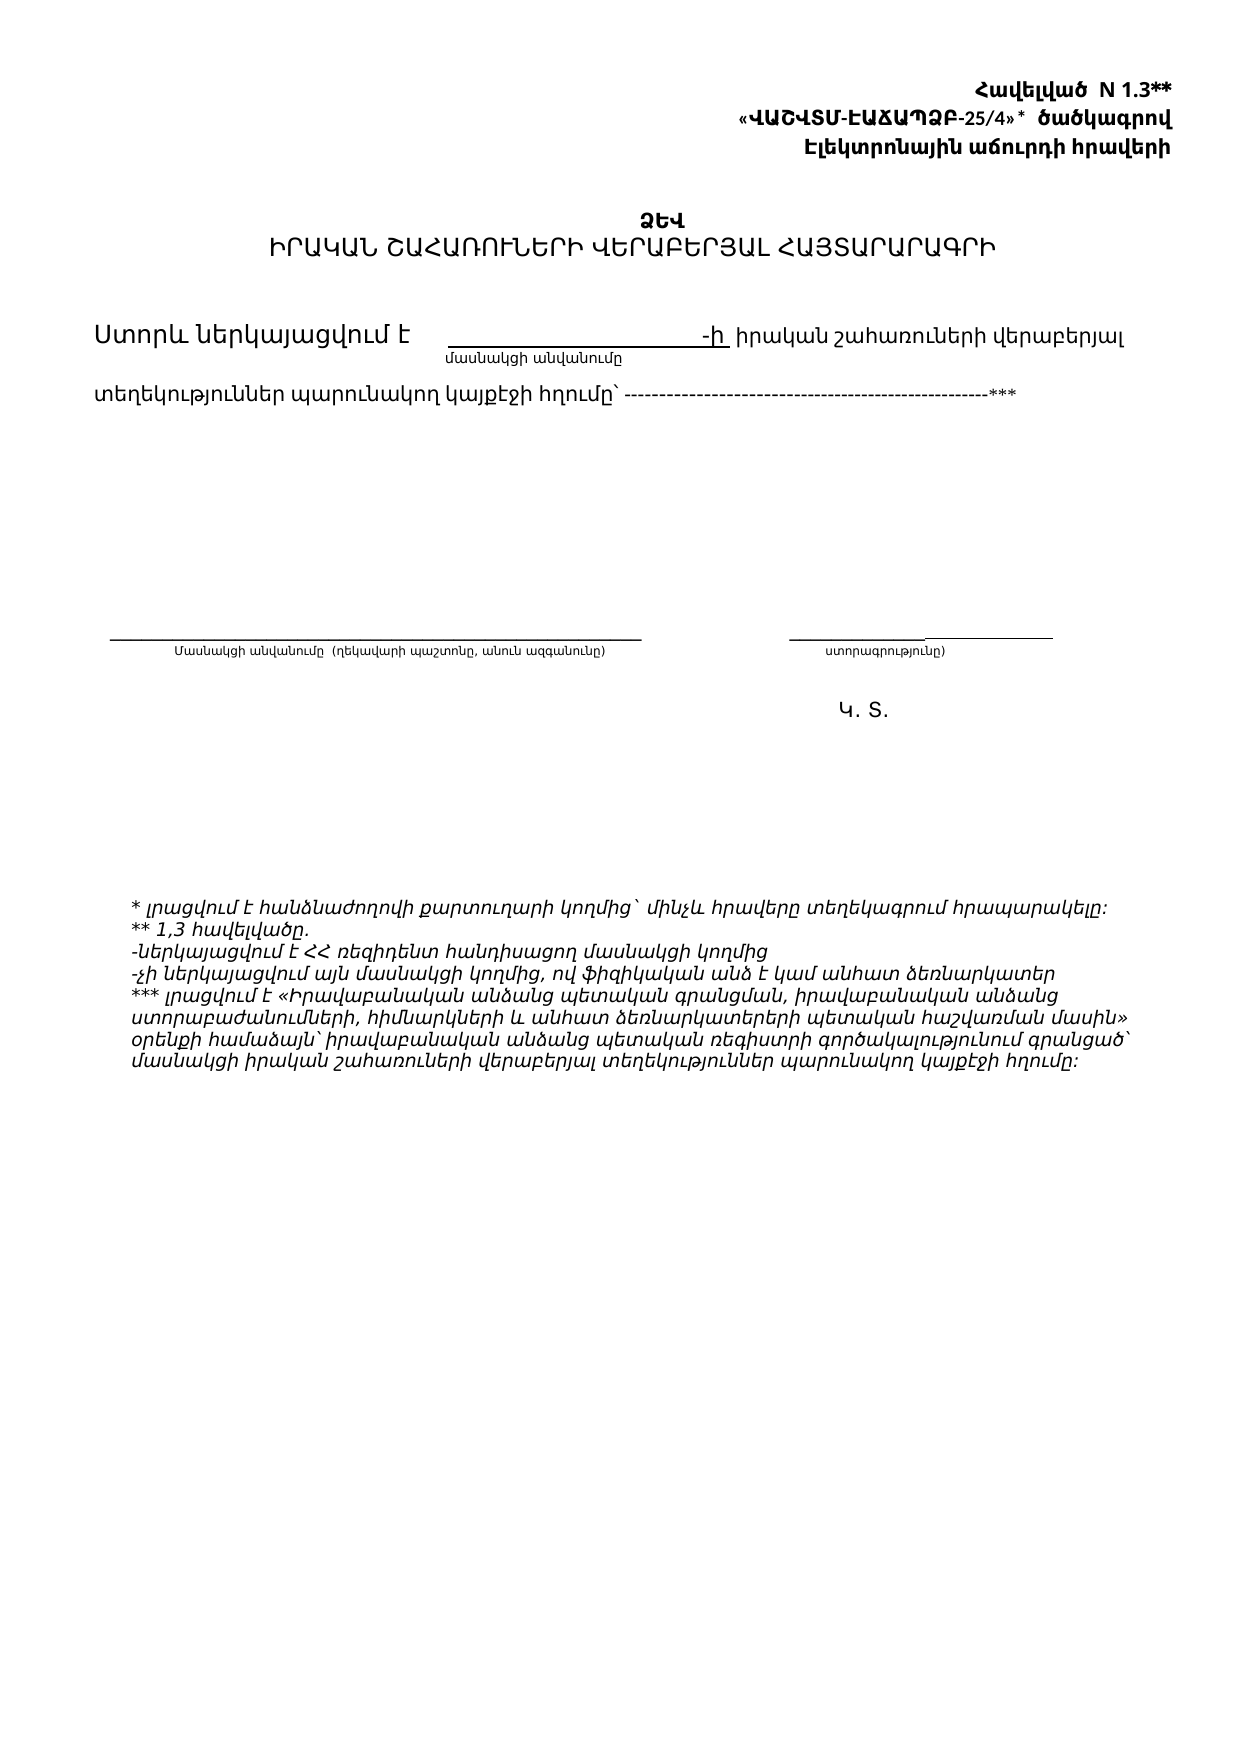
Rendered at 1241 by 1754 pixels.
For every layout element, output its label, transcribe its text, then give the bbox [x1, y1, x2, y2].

text Ստորև ներկայացվում է -ի իրական շահառուների վերաբերյալ [94, 321, 1171, 350]
text ՁԵՎ [94, 209, 1171, 233]
text «ՎԱՇՎՏՄ-ԷԱՃԱՊՁԲ-25/4»* ծածկագրով [94, 103, 1171, 132]
text * լրացվում է հանձնաժողովի քարտուղարի կողմից` մինչև հրավերը տեղեկագրում հրապարակելը: [131, 897, 1171, 919]
text տեղեկություններ պարունակող կայքէջի հղումը՝ ----------------------------------------------------*** [94, 379, 1171, 408]
text Հավելված N 1.3** [94, 75, 1171, 103]
text մասնակցի անվանումը [94, 350, 1171, 379]
text Կ. Տ. [94, 698, 1171, 722]
text *** լրացվում է «Իրավաբանական անձանց պետական գրանցման, իրավաբանական անձանց ստորաբաժանումների, հիմնարկների և անհատ ձեռնարկատերերի պետական հաշվառման մասին» օրենքի համաձայն՝ իրավաբանական անձանց պետական ռեգիստրի գործակալությունում գրանցած՝ մասնակցի իրական շահառուների վերաբերյալ տեղեկություններ պարունակող կայքէջի հղումը: [131, 985, 1171, 1072]
text Էլեկտրոնային աճուրդի հրավերի [94, 132, 1171, 160]
text -ներկայացվում է ՀՀ ռեզիդենտ հանդիսացող մասնակցի կողմից [131, 941, 1171, 963]
text ԻՐԱԿԱՆ ՇԱՀԱՌՈՒՆԵՐԻ ՎԵՐԱԲԵՐՅԱԼ ՀԱՅՏԱՐԱՐԱԳՐԻ [94, 233, 1171, 262]
text ** 1,3 հավելվածը․ [131, 919, 1171, 941]
text ___________________________________________________ _____________ Մասնակցի անվանումը (ղեկավարի պաշտոնը, անուն ազգանունը) ստորագրությունը) [94, 617, 1171, 669]
text -չի ներկայացվում այն մասնակցի կողմից, ով ֆիզիկական անձ է կամ անհատ ձեռնարկատեր [131, 963, 1171, 985]
